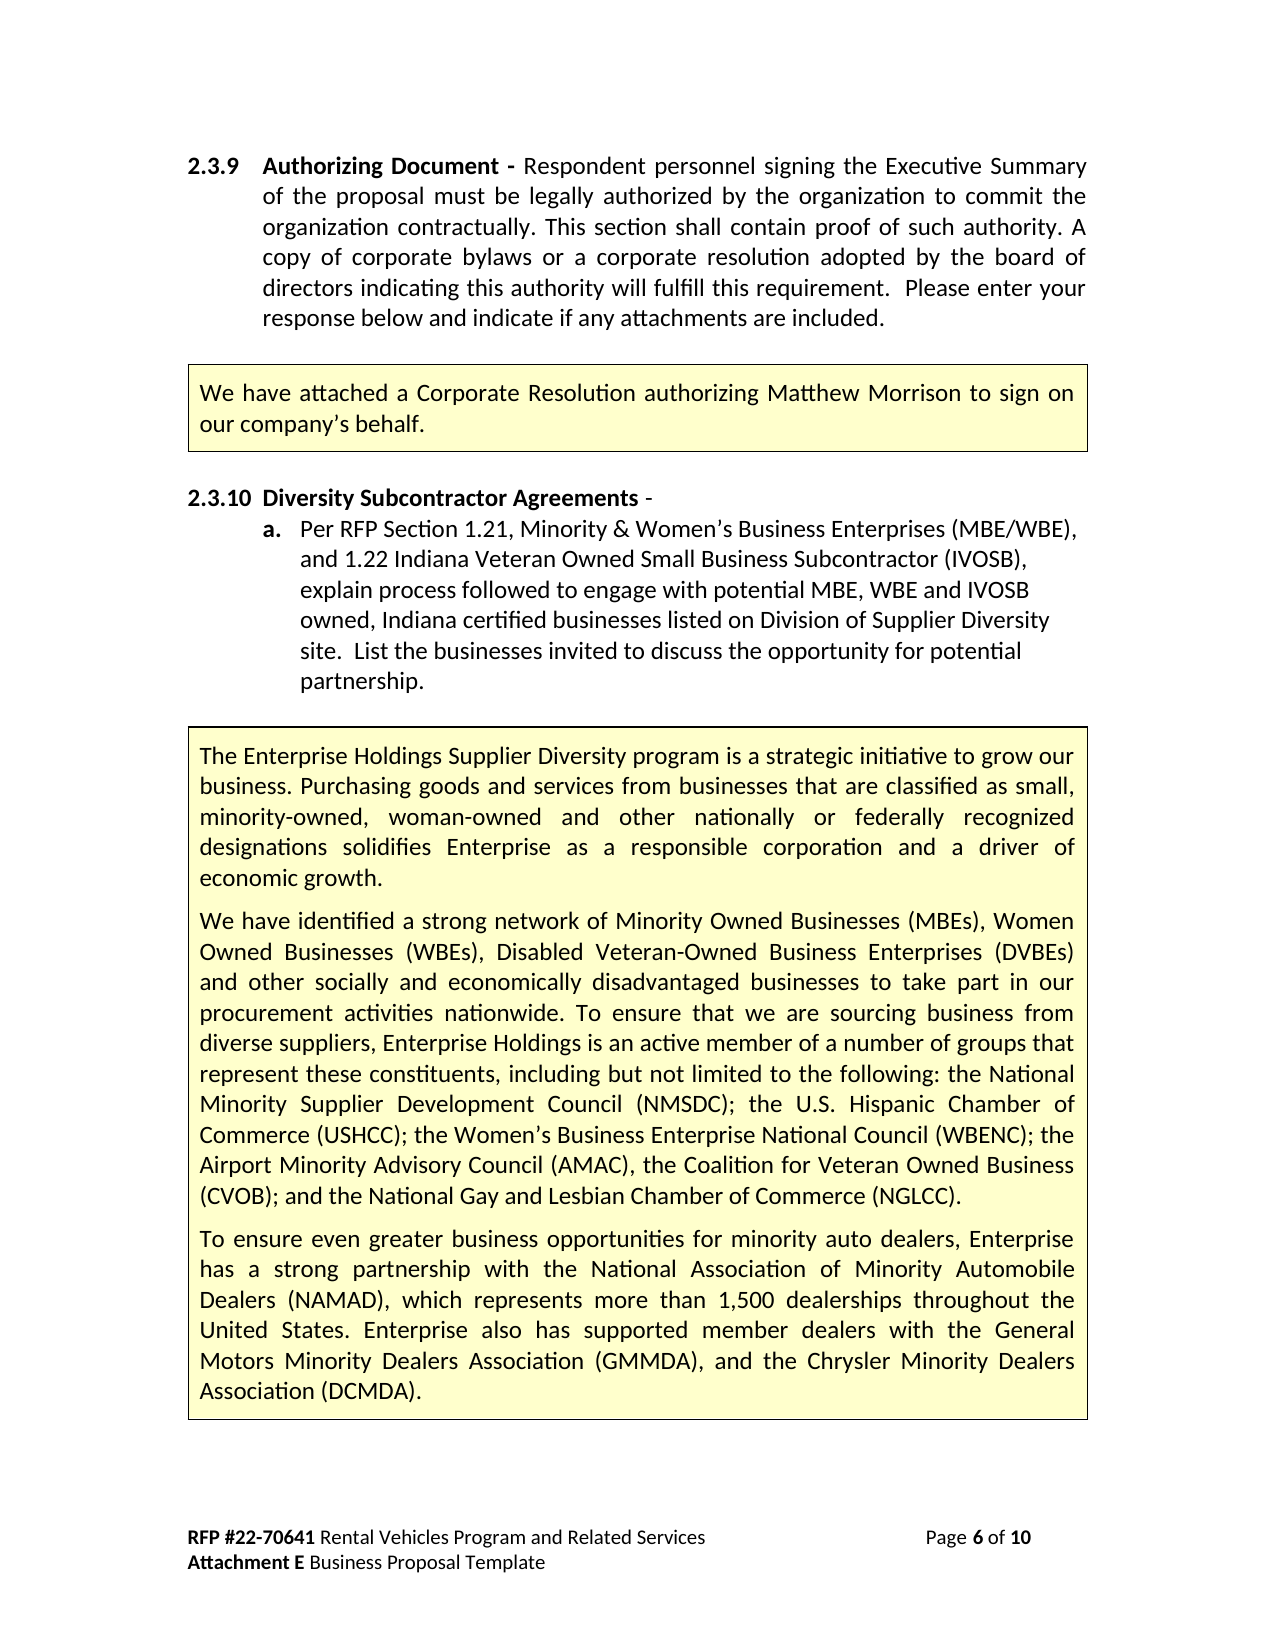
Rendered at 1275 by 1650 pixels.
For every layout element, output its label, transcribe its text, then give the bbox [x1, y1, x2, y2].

table_header The Enterprise Holdings Supplier Diversity program is a strategic initiative to grow our business. Purchasing goods and services from businesses that are classified as small, minority-owned, woman-owned and other nationally or federally recognized designations solidifies Enterprise as a responsible corporation and a driver of economic growth. We have identified a strong network of Minority Owned Businesses (MBEs), Women Owned Businesses (WBEs), Disabled Veteran-Owned Business Enterprises (DVBEs) and other socially and economically disadvantaged businesses to take part in our procurement activities nationwide. To ensure that we are sourcing business from diverse suppliers, Enterprise Holdings is an active member of a number of groups that represent these constituents, including but not limited to the following: the National Minority Supplier Development Council (NMSDC); the U.S. Hispanic Chamber of Commerce (USHCC); the Women’s Business Enterprise National Council (WBENC); the Airport Minority Advisory Council (AMAC), the Coalition for Veteran Owned Business (CVOB); and the National Gay and Lesbian Chamber of Commerce (NGLCC). To ensure even greater business opportunities for minority auto dealers, Enterprise has a strong partnership with the National Association of Minority Automobile Dealers (NAMAD), which represents more than 1,500 dealerships throughout the United States. Enterprise also has supported member dealers with the General Motors Minority Dealers Association (GMMDA), and the Chrysler Minority Dealers Association (DCMDA). [189, 728, 1087, 1418]
list Per RFP Section 1.21, Minority & Women’s Business Enterprises (MBE/WBE), and 1.22 Indiana Veteran Owned Small Business Subcontractor (IVOSB), explain process followed to engage with potential MBE, WBE and IVOSB owned, Indiana certified businesses listed on Division of Supplier Diversity site. List the businesses invited to discuss the opportunity for potential partnership. [262, 513, 1087, 696]
list Diversity Subcontractor Agreements - [187, 482, 1087, 513]
list Authorizing Document - Respondent personnel signing the Executive Summary of the proposal must be legally authorized by the organization to commit the organization contractually. This section shall contain proof of such authority. A copy of corporate bylaws or a corporate resolution adopted by the board of directors indicating this authority will fulfill this requirement. Please enter your response below and indicate if any attachments are included. [187, 150, 1087, 333]
table_header We have attached a Corporate Resolution authorizing Matthew Morrison to sign on our company’s behalf. [189, 365, 1087, 451]
